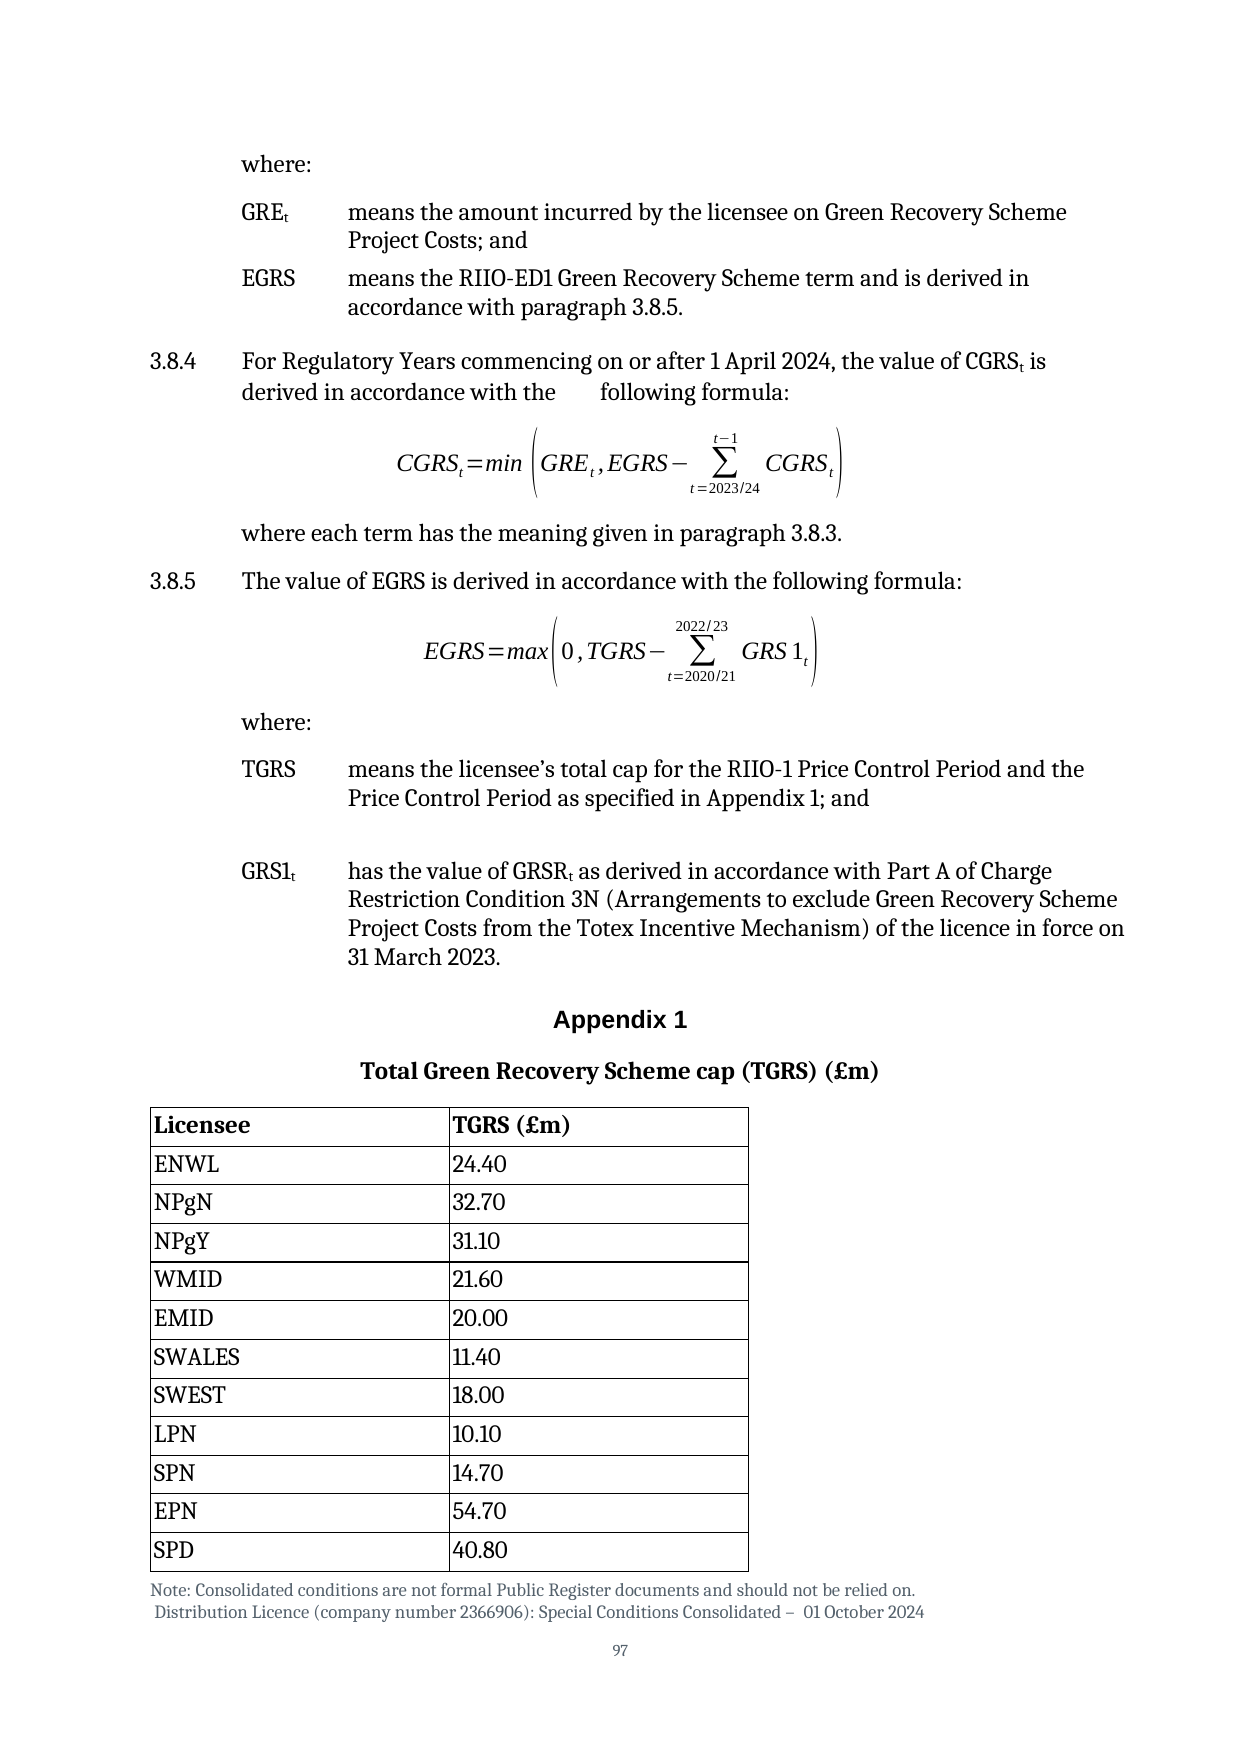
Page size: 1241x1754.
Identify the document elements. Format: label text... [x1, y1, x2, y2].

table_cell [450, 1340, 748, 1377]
text where: [242, 708, 1090, 736]
text The value of EGRS is derived in accordance with the following formula: [150, 567, 1090, 596]
text where each term has the meaning given in paragraph 3.8.3. [242, 519, 1090, 548]
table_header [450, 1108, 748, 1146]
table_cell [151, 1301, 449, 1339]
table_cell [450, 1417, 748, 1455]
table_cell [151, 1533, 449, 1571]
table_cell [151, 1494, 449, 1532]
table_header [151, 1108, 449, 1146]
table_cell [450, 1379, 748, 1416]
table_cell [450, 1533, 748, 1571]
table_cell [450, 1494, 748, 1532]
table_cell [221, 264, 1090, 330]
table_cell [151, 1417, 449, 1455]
text where: [242, 150, 1090, 179]
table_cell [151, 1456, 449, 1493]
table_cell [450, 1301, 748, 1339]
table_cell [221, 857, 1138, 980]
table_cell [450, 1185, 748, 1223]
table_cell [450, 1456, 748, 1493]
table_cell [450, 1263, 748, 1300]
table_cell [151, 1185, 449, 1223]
text For Regulatory Years commencing on or after 1 April 2024, the value of CGRSt is derived in accordance with the following formula: [150, 347, 1090, 407]
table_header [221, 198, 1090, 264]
text Total Green Recovery Scheme cap (TGRS) (£m) [150, 1057, 1090, 1086]
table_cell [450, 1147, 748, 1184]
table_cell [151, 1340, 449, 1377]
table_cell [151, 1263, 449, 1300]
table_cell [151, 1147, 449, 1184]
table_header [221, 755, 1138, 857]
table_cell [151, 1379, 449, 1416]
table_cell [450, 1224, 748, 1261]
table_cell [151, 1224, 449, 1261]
